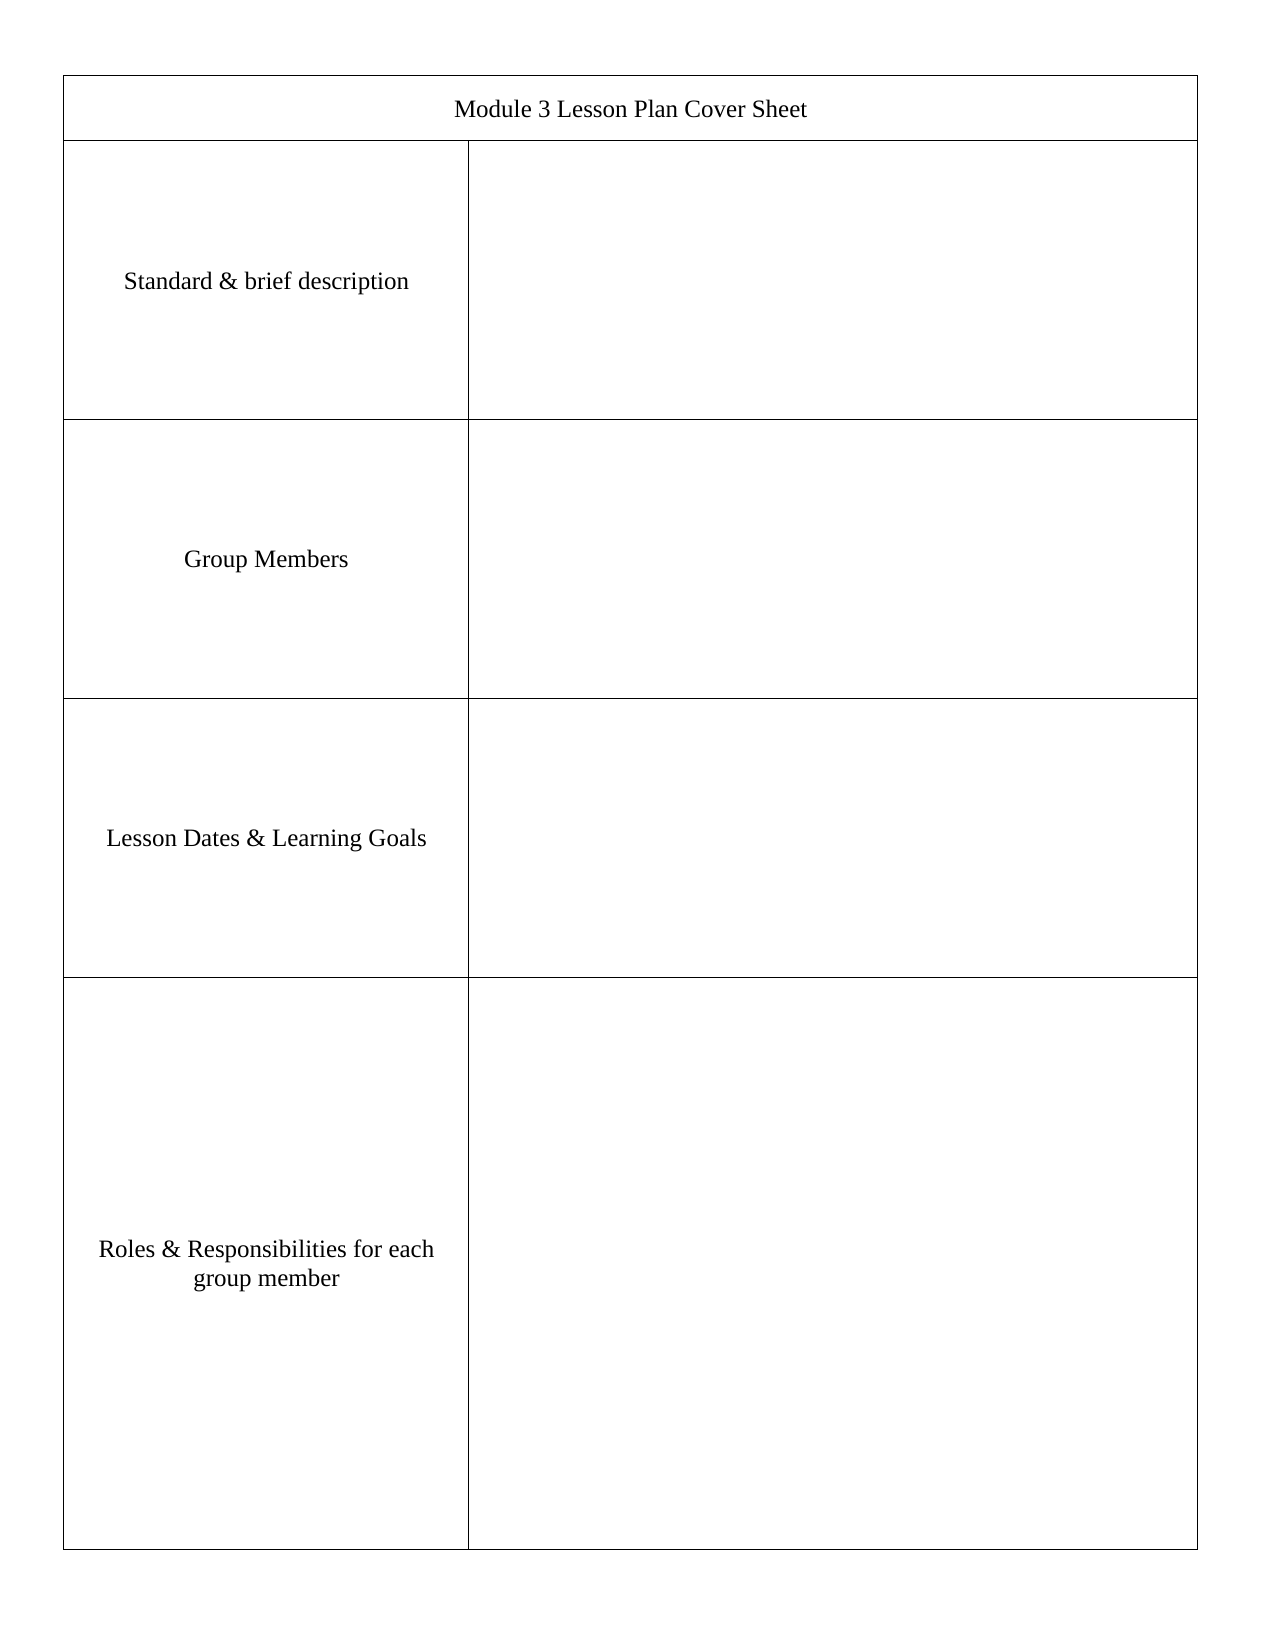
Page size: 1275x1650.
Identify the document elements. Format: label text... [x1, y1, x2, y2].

table_cell [469, 699, 1197, 977]
table_cell Lesson Dates & Learning Goals [64, 699, 468, 977]
table_cell [469, 978, 1197, 1548]
table_cell Roles & Responsibilities for each group member [64, 978, 468, 1548]
table_header Module 3 Lesson Plan Cover Sheet [64, 76, 1197, 140]
table_cell Group Members [64, 420, 468, 698]
table_cell Standard & brief description [64, 141, 468, 419]
table_cell [469, 141, 1197, 419]
table_cell [469, 420, 1197, 698]
